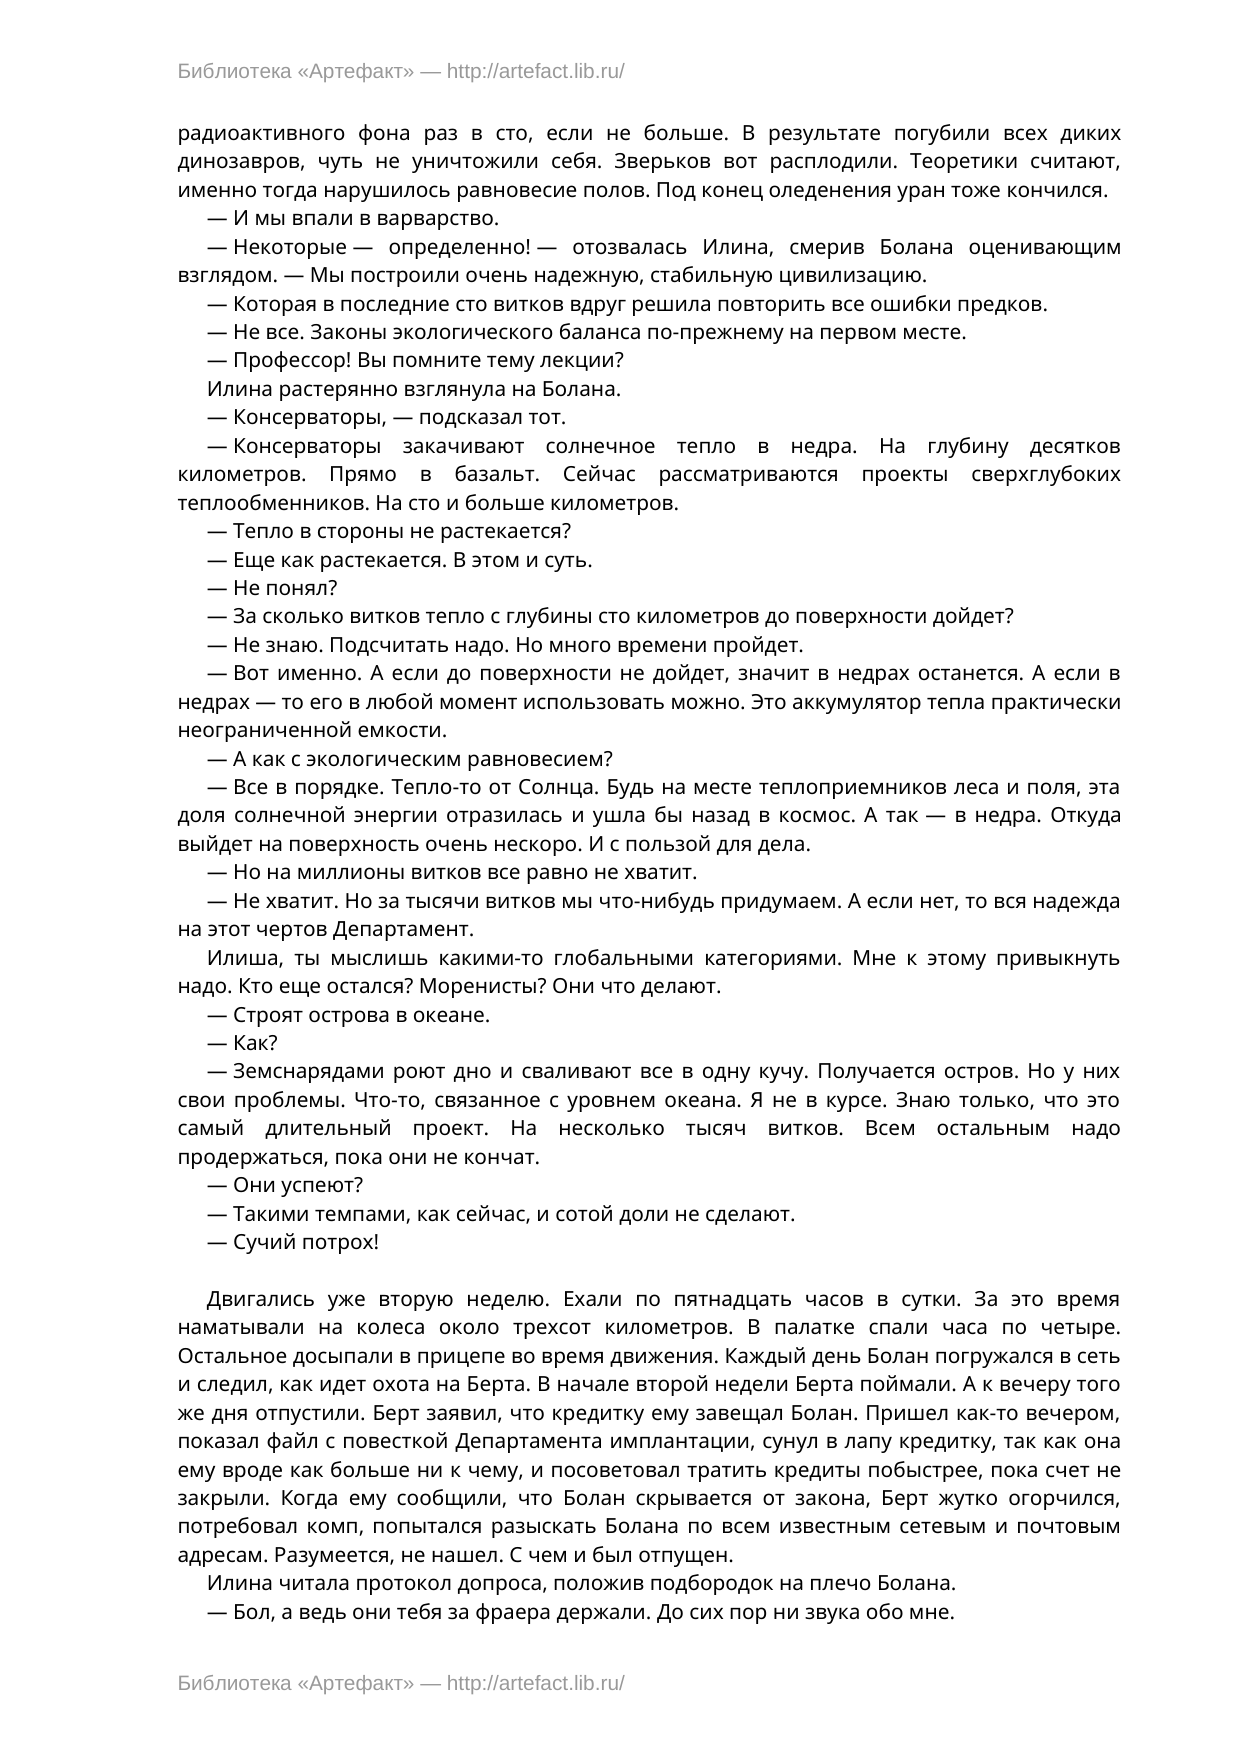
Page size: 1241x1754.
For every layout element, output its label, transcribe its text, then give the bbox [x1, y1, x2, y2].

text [177, 118, 1122, 203]
text — Но на миллионы витков все равно не хватит. [177, 857, 1122, 886]
text Двигались уже вторую неделю. Ехали по пятнадцать часов в сутки. За это время наматывали на колеса около трехсот километров. В палатке спали часа по четыре. Остальное досыпали в прицепе во время движения. Каждый день Болан погружался в сеть и следил, как идет охота на Берта. В начале второй недели Берта поймали. А к вечеру того же дня отпустили. Берт заявил, что кредитку ему завещал Болан. Пришел как-то вечером, показал файл с повесткой Департамента имплантации, сунул в лапу кредитку, так как она ему вроде как больше ни к чему, и посоветовал тратить кредиты побыстрее, пока счет не закрыли. Когда ему сообщили, что Болан скрывается от закона, Берт жутко огорчился, потребовал комп, попытался разыскать Болана по всем известным сетевым и почтовым адресам. Разумеется, не нашел. С чем и был отпущен. [177, 1284, 1122, 1568]
text — Земснарядами роют дно и сваливают все в одну кучу. Получается остров. Но у них свои проблемы. Что-то, связанное с уровнем океана. Я не в курсе. Знаю только, что это самый длительный проект. На несколько тысяч витков. Всем остальным надо продержаться, пока они не кончат. [177, 1057, 1122, 1170]
text — Еще как растекается. В этом и суть. [177, 545, 1122, 573]
text — Сучий потрох! [177, 1227, 1122, 1256]
text — И мы впали в варварство. [177, 203, 1122, 232]
text — Все в порядке. Тепло-то от Солнца. Будь на месте теплоприемников леса и поля, эта доля солнечной энергии отразилась и ушла бы назад в космос. А так — в недра. Откуда выйдет на поверхность очень нескоро. И с пользой для дела. [177, 772, 1122, 857]
text — Профессор! Вы помните тему лекции? [177, 346, 1122, 374]
text Илиша, ты мыслишь какими-то глобальными категориями. Мне к этому привыкнуть надо. Кто еще остался? Моренисты? Они что делают. [177, 943, 1122, 1000]
text — Консерваторы, — подсказал тот. [177, 402, 1122, 431]
text — Такими темпами, как сейчас, и сотой доли не сделают. [177, 1199, 1122, 1227]
text — Строят острова в океане. [177, 1000, 1122, 1028]
text — Которая в последние сто витков вдруг решила повторить все ошибки предков. [177, 289, 1122, 317]
text — За сколько витков тепло с глубины сто километров до поверхности дойдет? [177, 602, 1122, 630]
text — Не все. Законы экологического баланса по-прежнему на первом месте. [177, 317, 1122, 346]
text — Бол, а ведь они тебя за фраера держали. До сих пор ни звука обо мне. [177, 1597, 1122, 1625]
text — Вот именно. А если до поверхности не дойдет, значит в недрах останется. А если в недрах — то его в любой момент использовать можно. Это аккумулятор тепла практически неограниченной емкости. [177, 658, 1122, 744]
text Илина читала протокол допроса, положив подбородок на плечо Болана. [177, 1568, 1122, 1597]
text — Консерваторы закачивают солнечное тепло в недра. На глубину десятков километров. Прямо в базальт. Сейчас рассматриваются проекты сверхглубоких теплообменников. На сто и больше километров. [177, 431, 1122, 516]
text Илина растерянно взглянула на Болана. [177, 374, 1122, 402]
text — Тепло в стороны не растекается? [177, 516, 1122, 545]
text — А как с экологическим равновесием? [177, 744, 1122, 772]
text — Некоторые — определенно! — отозвалась Илина, смерив Болана оценивающим взглядом. — Мы построили очень надежную, стабильную цивилизацию. [177, 232, 1122, 289]
text — Как? [177, 1028, 1122, 1057]
text — Не знаю. Подсчитать надо. Но много времени пройдет. [177, 630, 1122, 658]
text — Не хватит. Но за тысячи витков мы что-нибудь придумаем. А если нет, то вся надежда на этот чертов Департамент. [177, 886, 1122, 943]
text — Они успеют? [177, 1170, 1122, 1199]
text — Не понял? [177, 573, 1122, 602]
